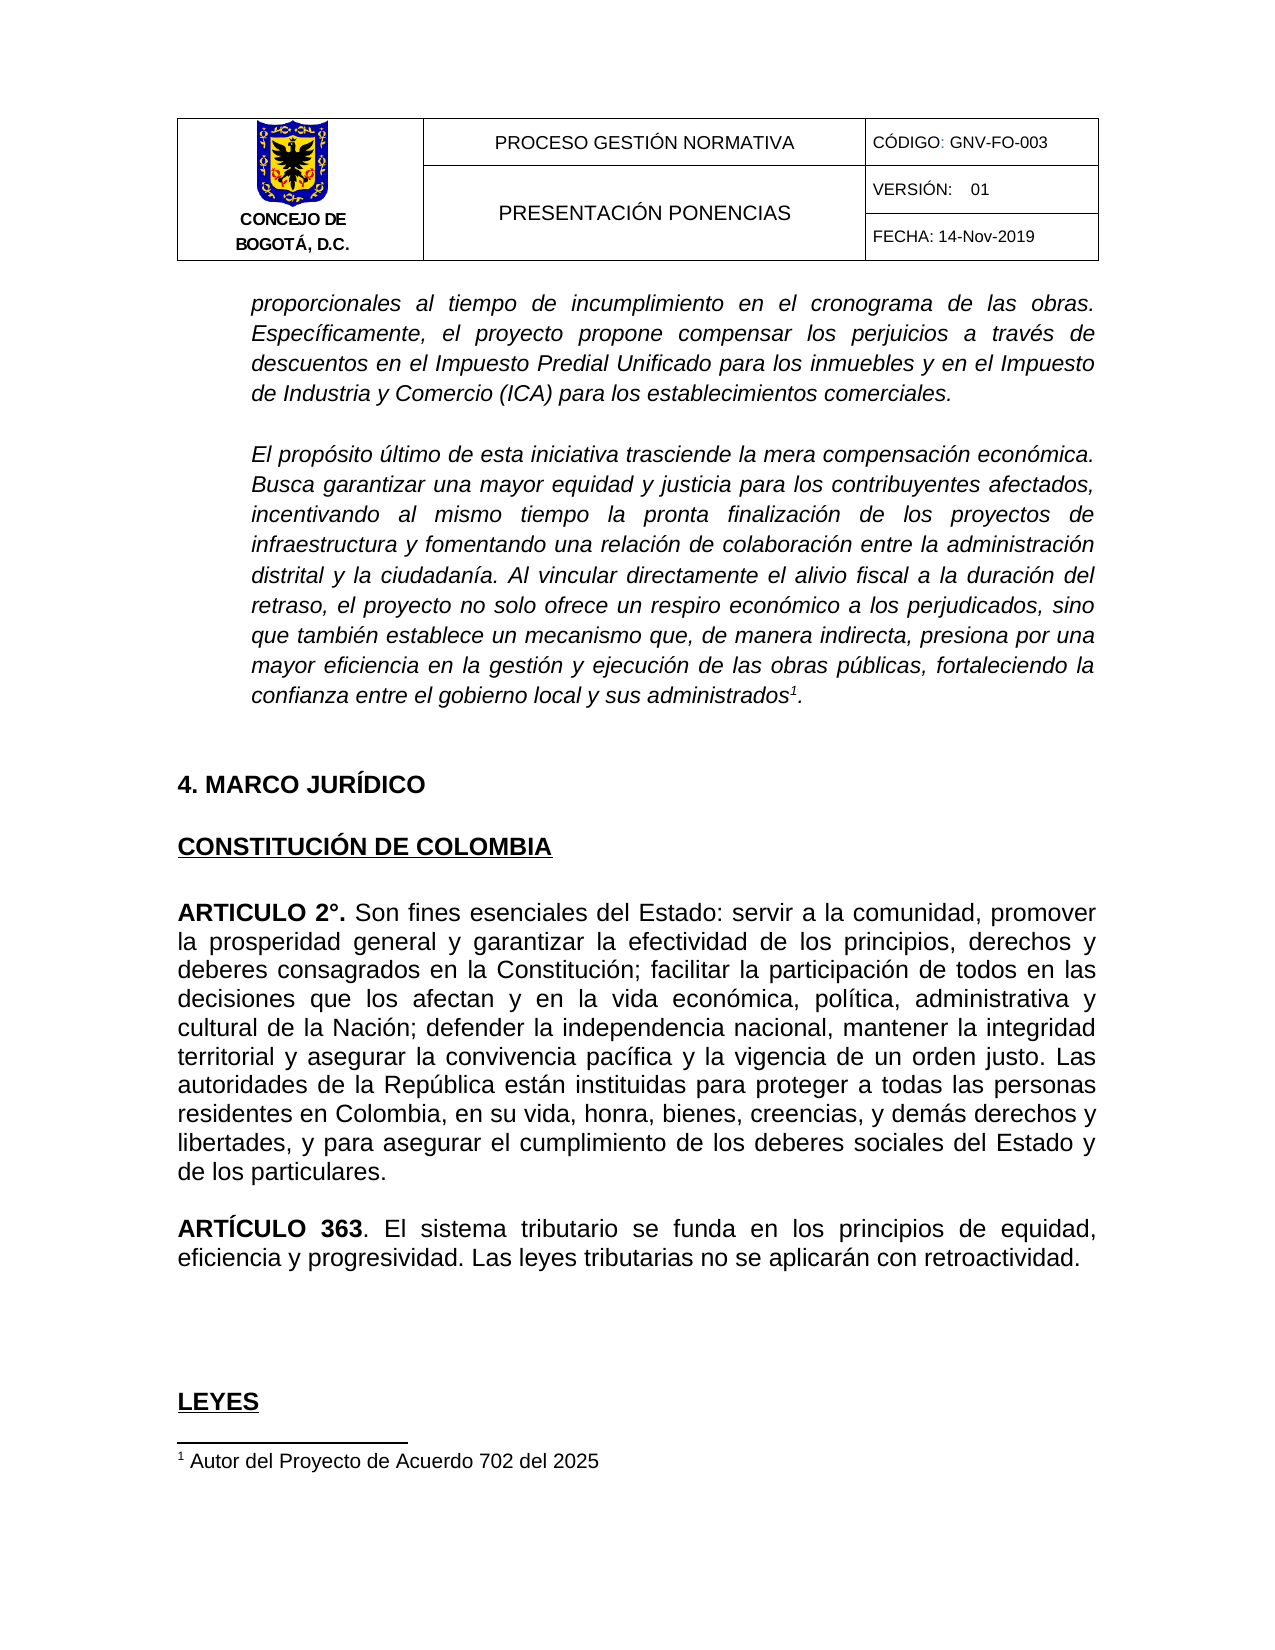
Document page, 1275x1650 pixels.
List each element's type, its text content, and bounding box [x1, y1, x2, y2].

text LEYES [177, 1387, 1098, 1416]
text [251, 290, 1098, 407]
text ARTICULO 2°. Son fines esenciales del Estado: servir a la comunidad, promover la prosperidad general y garantizar la efectividad de los principios, derechos y deberes consagrados en la Constitución; facilitar la participación de todos en las decisiones que los afectan y en la vida económica, política, administrativa y cultural de la Nación; defender la independencia nacional, mantener la integridad territorial y asegurar la convivencia pacífica y la vigencia de un orden justo. Las autoridades de la República están instituidas para proteger a todas las personas residentes en Colombia, en su vida, honra, bienes, creencias, y demás derechos y libertades, y para asegurar el cumplimiento de los deberes sociales del Estado y de los particulares. [177, 898, 1098, 1186]
text CONSTITUCIÓN DE COLOMBIA [177, 832, 1098, 861]
text 4. MARCO JURÍDICO [177, 770, 1098, 799]
text El propósito último de esta iniciativa trasciende la mera compensación económica. Busca garantizar una mayor equidad y justicia para los contribuyentes afectados, incentivando al mismo tiempo la pronta finalización de los proyectos de infraestructura y fomentando una relación de colaboración entre la administración distrital y la ciudadanía. Al vincular directamente el alivio fiscal a la duración del retraso, el proyecto no solo ofrece un respiro económico a los perjudicados, sino que también establece un mecanismo que, de manera indirecta, presiona por una mayor eficiencia en la gestión y ejecución de las obras públicas, fortaleciendo la confianza entre el gobierno local y sus administrados. [251, 441, 1098, 709]
text ARTÍCULO 363. El sistema tributario se funda en los principios de equidad, eficiencia y progresividad. Las leyes tributarias no se aplicarán con retroactividad. [177, 1214, 1098, 1272]
